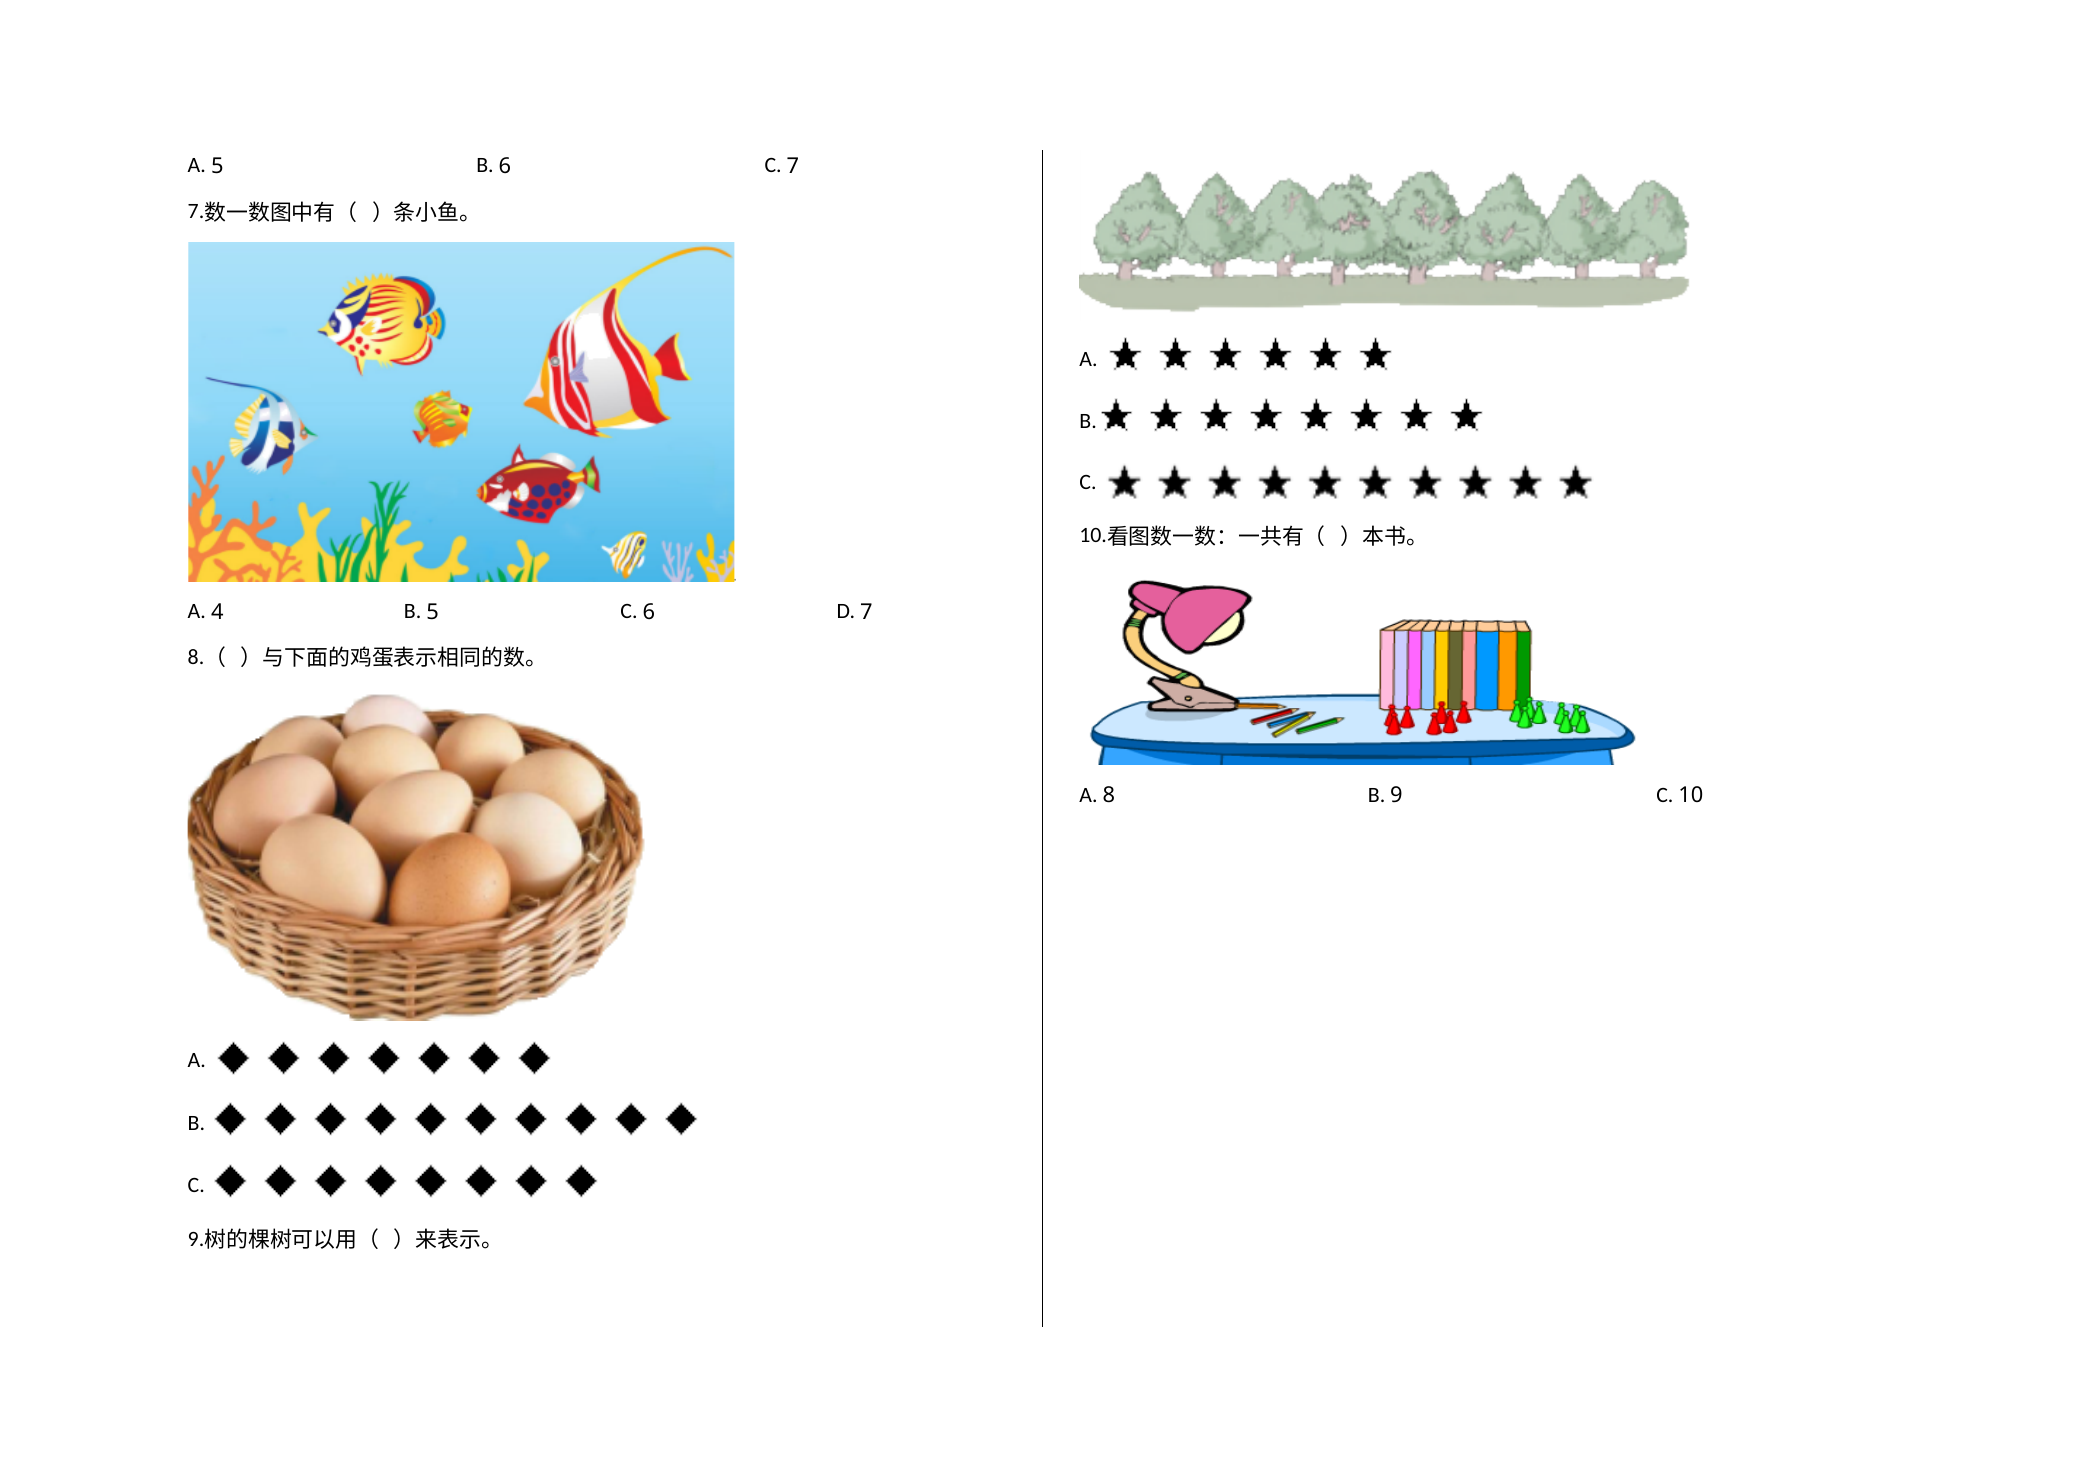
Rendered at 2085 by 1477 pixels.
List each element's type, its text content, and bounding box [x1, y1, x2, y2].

picture [209, 1097, 712, 1142]
picture [1079, 566, 1640, 765]
picture [210, 1035, 561, 1079]
text A. 4 B. 5 C. 6 D. 7 [187, 596, 1005, 625]
picture [209, 1160, 610, 1204]
text 8.（ ）与下面的鸡蛋表示相同的数。 [187, 640, 1005, 672]
text 9.树的棵树可以用（ ）来表示。 [187, 1222, 1005, 1254]
picture [1101, 458, 1596, 501]
text A. 8 B. 9 C. 10 [1079, 779, 1897, 809]
picture [1101, 395, 1491, 440]
picture [187, 242, 736, 582]
picture [1102, 334, 1398, 377]
picture [1079, 150, 1694, 321]
text A. 5 B. 6 C. 7 [187, 150, 1005, 180]
picture [187, 687, 649, 1021]
text 10.看图数一数：一共有（ ）本书。 [1079, 519, 1897, 551]
text 7.数一数图中有（ ）条小鱼。 [187, 195, 1005, 226]
